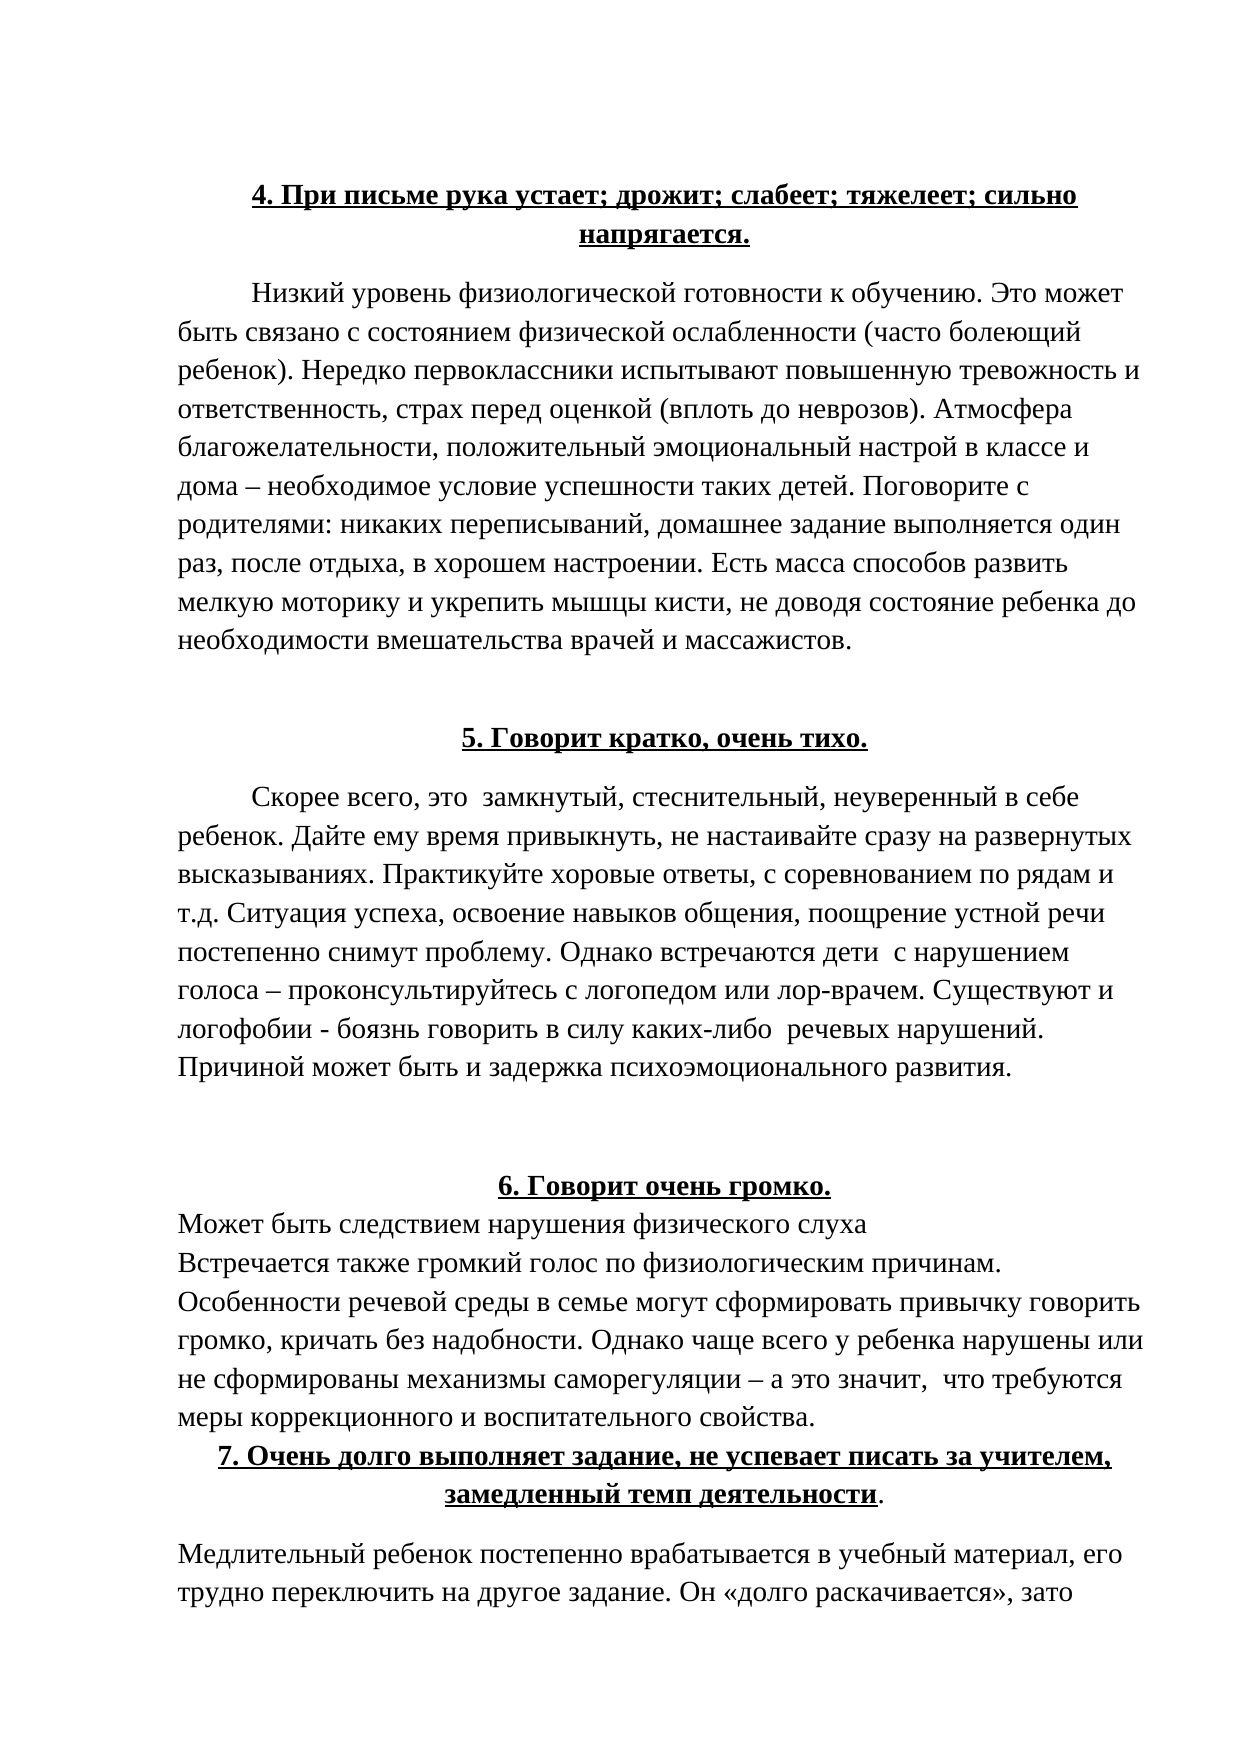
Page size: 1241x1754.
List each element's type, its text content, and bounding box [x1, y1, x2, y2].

text Встречается также громкий голос по физиологическим причинам. Особенности речевой среды в семье могут сформировать привычку говорить громко, кричать без надобности. Однако чаще всего у ребенка нарушены или не сформированы механизмы саморегуляции – а это значит, что требуются меры коррекционного и воспитательного свойства. [177, 1245, 1152, 1433]
text 6. Говорит очень громко. [177, 1168, 1152, 1202]
text Низкий уровень физиологической готовности к обучению. Это может быть связано с состоянием физической ослабленности (часто болеющий ребенок). Нередко первоклассники испытывают повышенную тревожность и ответственность, страх перед оценкой (вплоть до неврозов). Атмосфера благожелательности, положительный эмоциональный настрой в классе и дома – необходимое условие успешности таких детей. Поговорите с родителями: никаких переписываний, домашнее задание выполняется один раз, после отдыха, в хорошем настроении. Есть масса способов развить мелкую моторику и укрепить мышцы кисти, не доводя состояние ребенка до необходимости вмешательства врачей и массажистов. [177, 275, 1152, 656]
text Скорее всего, это замкнутый, стеснительный, неуверенный в себе ребенок. Дайте ему время привыкнуть, не настаивайте сразу на развернутых высказываниях. Практикуйте хоровые ответы, с соревнованием по рядам и т.д. Ситуация успеха, освоение навыков общения, поощрение устной речи постепенно снимут проблему. Однако встречаются дети с нарушением голоса – проконсультируйтесь с логопедом или лор-врачем. Существуют и логофобии - боязнь говорить в силу каких-либо речевых нарушений. Причиной может быть и задержка психоэмоционального развития. [177, 779, 1152, 1083]
text Может быть следствием нарушения физического слуха [177, 1207, 1152, 1240]
text 4. При письме рука устает; дрожит; слабеет; тяжелеет; сильно напрягается. [177, 177, 1152, 249]
text 5. Говорит кратко, очень тихо. [177, 720, 1152, 754]
text 7. Очень долго выполняет задание, не успевает писать за учителем, замедленный темп деятельности. [177, 1438, 1152, 1510]
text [177, 1536, 1152, 1608]
